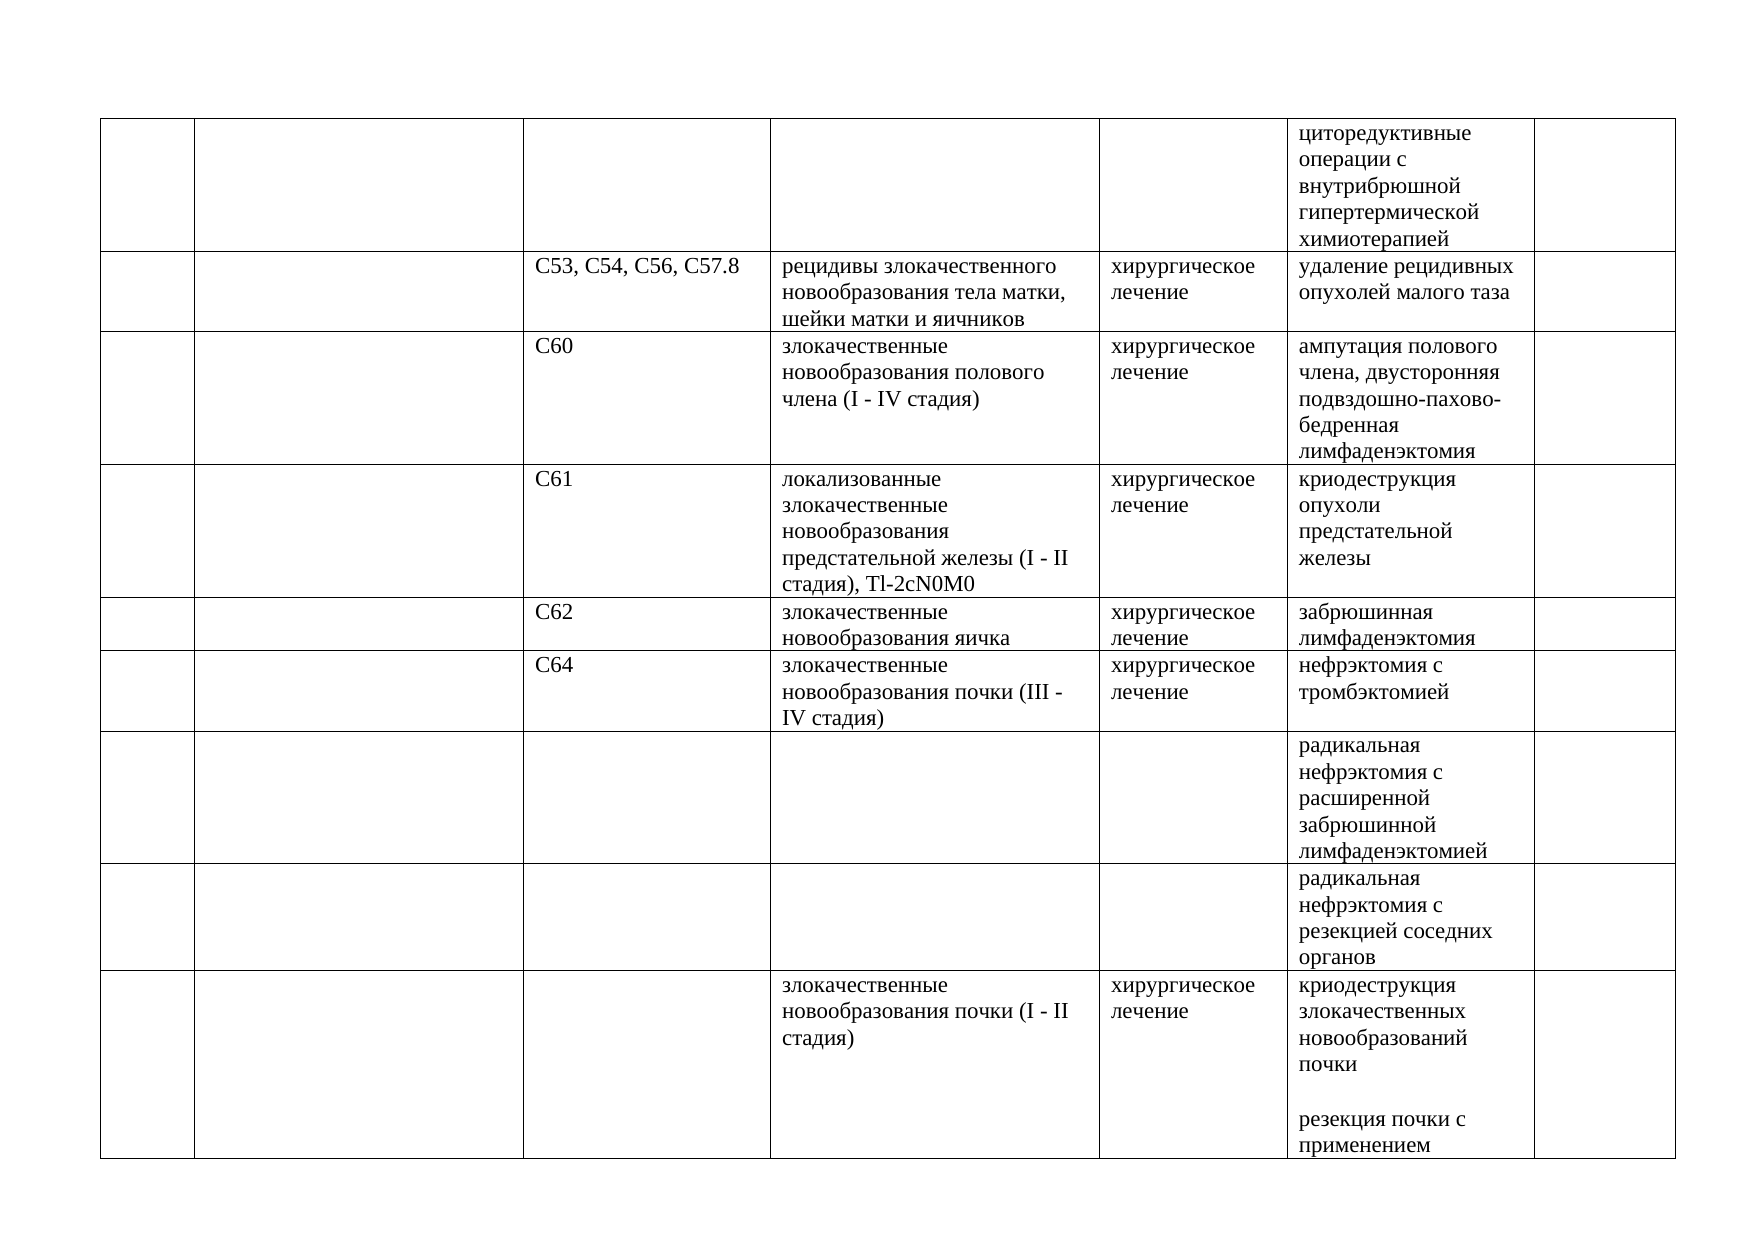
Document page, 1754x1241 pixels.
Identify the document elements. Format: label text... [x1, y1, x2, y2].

table_cell [1535, 971, 1675, 1158]
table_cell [1100, 971, 1287, 1158]
table_cell [101, 651, 194, 731]
table_cell [101, 252, 194, 331]
table_cell [771, 864, 1099, 970]
table_cell криодеструкция опухоли предстательной железы [1288, 465, 1534, 597]
table_cell [771, 732, 1099, 863]
table_cell С61 [524, 465, 770, 597]
table_cell забрюшинная лимфаденэктомия [1288, 598, 1534, 650]
table_cell [1535, 732, 1675, 863]
table_cell локализованные злокачественные новообразования предстательной железы (I - II стадия), Tl-2cN0M0 [771, 465, 1099, 597]
table_cell С64 [524, 651, 770, 731]
table_cell [195, 332, 523, 464]
table_cell рецидивы злокачественного новообразования тела матки, шейки матки и яичников [771, 252, 1099, 331]
table_cell [101, 732, 194, 863]
table_cell радикальная нефрэктомия с расширенной забрюшинной лимфаденэктомией [1288, 732, 1534, 863]
table_cell [195, 465, 523, 597]
table_cell [195, 971, 523, 1158]
table_cell [101, 332, 194, 464]
table_cell злокачественные новообразования почки (III - IV стадия) [771, 651, 1099, 731]
table_cell [524, 864, 770, 970]
table_cell [101, 119, 194, 251]
table_cell нефрэктомия с тромбэктомией [1288, 651, 1534, 731]
table_cell [1535, 119, 1675, 251]
table_cell [195, 732, 523, 863]
table_cell [524, 732, 770, 863]
table_cell хирургическое лечение [1100, 465, 1287, 597]
table_cell [101, 465, 194, 597]
table_cell С53, С54, С56, С57.8 [524, 252, 770, 331]
table_cell [101, 864, 194, 970]
table_cell злокачественные новообразования яичка [771, 598, 1099, 650]
table_cell радикальная нефрэктомия с резекцией соседних органов [1288, 864, 1534, 970]
table_cell [524, 119, 770, 251]
table_cell [524, 971, 770, 1158]
table_cell С62 [524, 598, 770, 650]
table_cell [771, 119, 1099, 251]
table_cell ампутация полового члена, двусторонняя подвздошно-пахово-бедренная лимфаденэктомия [1288, 332, 1534, 464]
table_cell [101, 598, 194, 650]
table_cell [195, 651, 523, 731]
table_cell злокачественные новообразования полового члена (I - IV стадия) [771, 332, 1099, 464]
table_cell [771, 971, 1099, 1158]
table_cell хирургическое лечение [1100, 598, 1287, 650]
table_cell [1535, 332, 1675, 464]
table_cell хирургическое лечение [1100, 252, 1287, 331]
table_cell [195, 119, 523, 251]
table_cell [1100, 732, 1287, 863]
table_cell [1535, 465, 1675, 597]
table_cell хирургическое лечение [1100, 332, 1287, 464]
table_cell [195, 864, 523, 970]
table_cell хирургическое лечение [1100, 651, 1287, 731]
table_cell [1535, 651, 1675, 731]
table_cell [101, 971, 194, 1158]
table_cell [1535, 864, 1675, 970]
table_cell [195, 598, 523, 650]
table_cell удаление рецидивных опухолей малого таза [1288, 252, 1534, 331]
table_cell С60 [524, 332, 770, 464]
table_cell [1288, 119, 1534, 251]
table_cell [1535, 598, 1675, 650]
table_cell [1100, 119, 1287, 251]
table_cell [195, 252, 523, 331]
table_cell [1535, 252, 1675, 331]
table_cell [1100, 864, 1287, 970]
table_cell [1288, 971, 1534, 1158]
